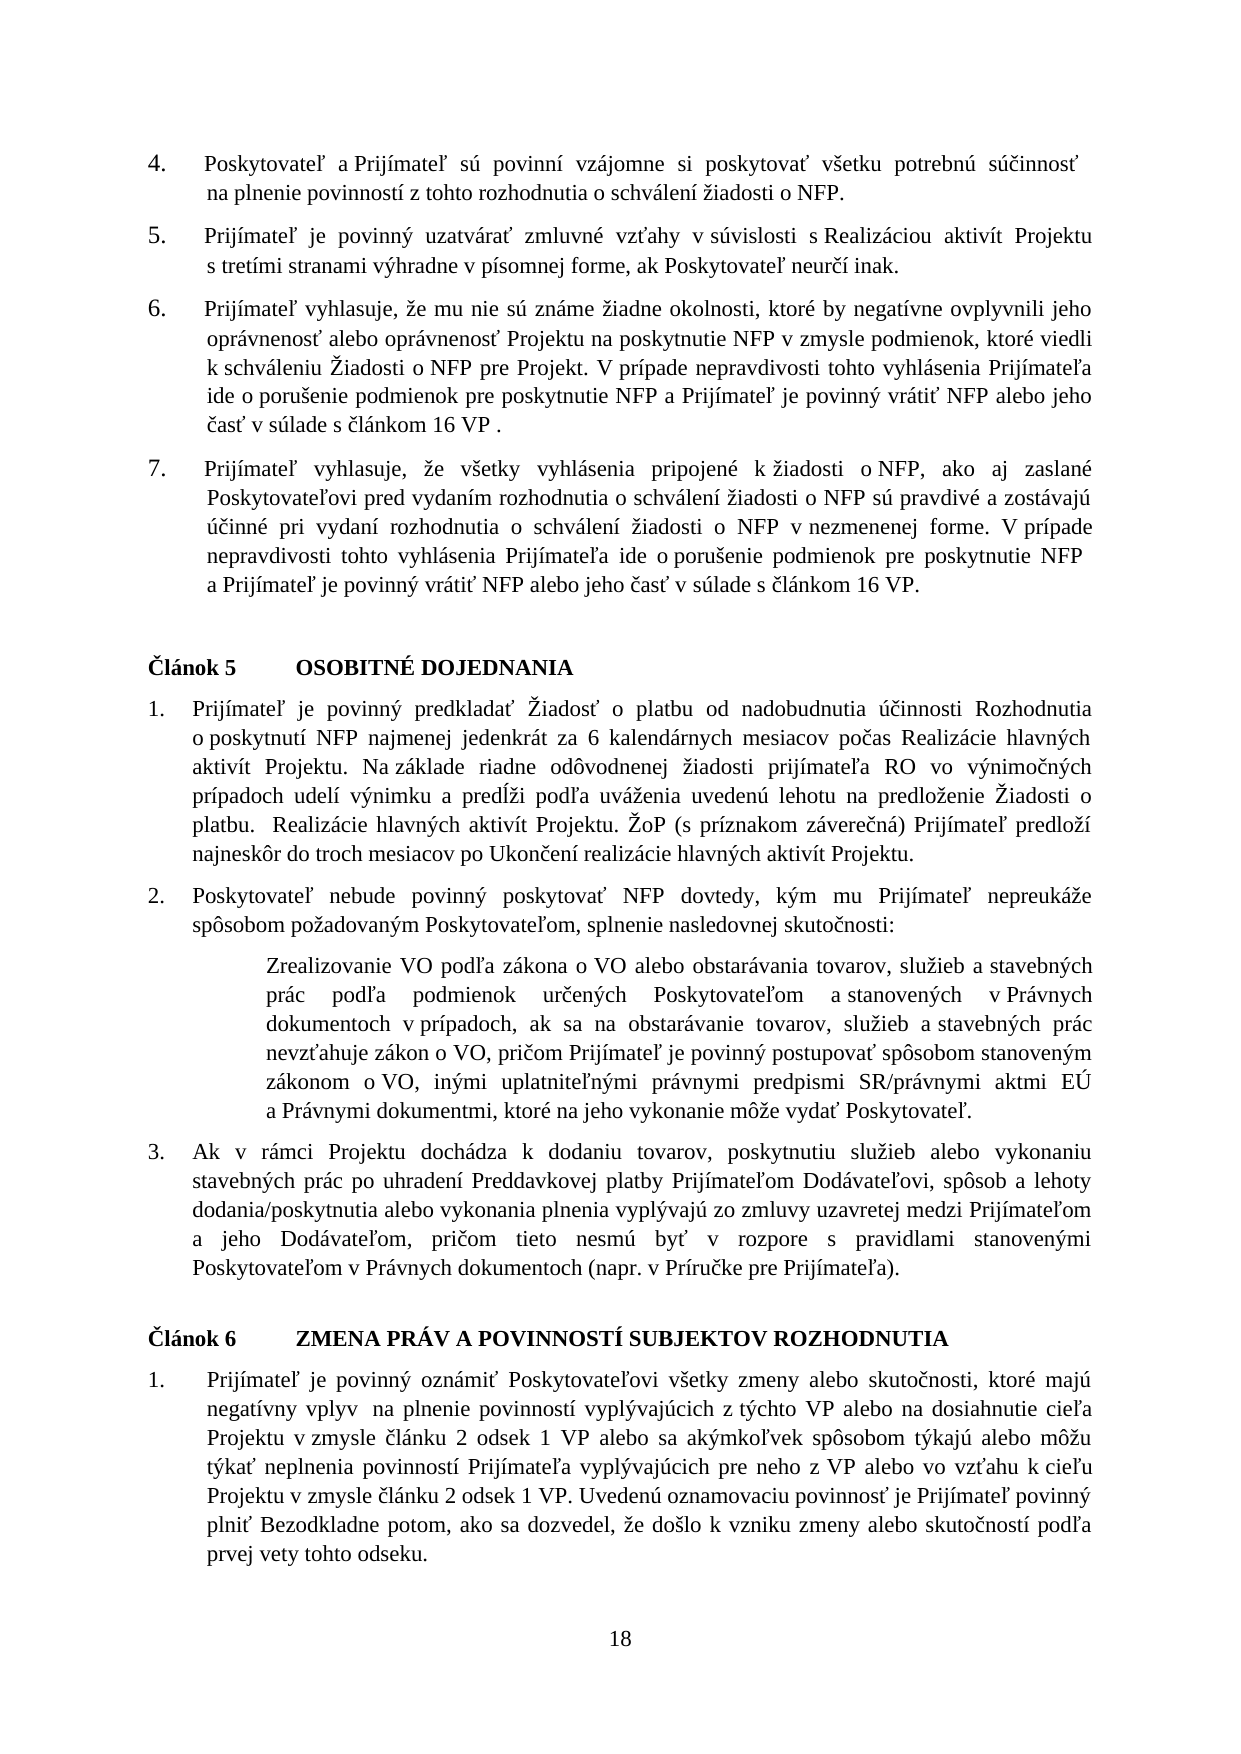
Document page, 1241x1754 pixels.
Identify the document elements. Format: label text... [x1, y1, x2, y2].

list Prijímateľ vyhlasuje, že mu nie sú známe žiadne okolnosti, ktoré by negatívne ovplyvnili jeho oprávnenosť alebo oprávnenosť Projektu na poskytnutie NFP v zmysle podmienok, ktoré viedli k schváleniu Žiadosti o NFP pre Projekt. V prípade nepravdivosti tohto vyhlásenia Prijímateľa ide o porušenie podmienok pre poskytnutie NFP a Prijímateľ je povinný vrátiť NFP alebo jeho časť v súlade s článkom 16 VP . [148, 293, 1093, 438]
list Ak v rámci Projektu dochádza k dodaniu tovarov, poskytnutiu služieb alebo vykonaniu stavebných prác po uhradení Preddavkovej platby Prijímateľom Dodávateľovi, spôsob a lehoty dodania/poskytnutia alebo vykonania plnenia vyplývajú zo zmluvy uzavretej medzi Prijímateľom a jeho Dodávateľom, pričom tieto nesmú byť v rozpore s pravidlami stanovenými Poskytovateľom v Právnych dokumentoch (napr. v Príručke pre Prijímateľa). [148, 1138, 1093, 1281]
subtitle Článok 6 ZMENA PRÁV A POVINNOSTÍ SUBJEKTOV ROZHODNUTIA [148, 1325, 1093, 1351]
text Zrealizovanie VO podľa zákona o VO alebo obstarávania tovarov, služieb a stavebných prác podľa podmienok určených Poskytovateľom a stanovených v Právnych dokumentoch v prípadoch, ak sa na obstarávanie tovarov, služieb a stavebných prác nevzťahuje zákon o VO, pričom Prijímateľ je povinný postupovať spôsobom stanoveným zákonom o VO, inými uplatniteľnými právnymi predpismi SR/právnymi aktmi EÚ a Právnymi dokumentmi, ktoré na jeho vykonanie môže vydať Poskytovateľ. [266, 952, 1093, 1123]
list Prijímateľ je povinný uzatvárať zmluvné vzťahy v súvislosti s Realizáciou aktivít Projektu s tretími stranami výhradne v písomnej forme, ak Poskytovateľ neurčí inak. [148, 220, 1093, 278]
list Poskytovateľ a Prijímateľ sú povinní vzájomne si poskytovať všetku potrebnú súčinnosť na plnenie povinností z tohto rozhodnutia o schválení žiadosti o NFP. [148, 148, 1093, 205]
text 2. Poskytovateľ nebude povinný poskytovať NFP dovtedy, kým mu Prijímateľ nepreukáže spôsobom požadovaným Poskytovateľom, splnenie nasledovnej skutočnosti: [148, 882, 1093, 937]
subtitle Článok 5 OSOBITNÉ DOJEDNANIA [148, 654, 1093, 680]
text 1. Prijímateľ je povinný predkladať Žiadosť o platbu od nadobudnutia účinnosti Rozhodnutia o poskytnutí NFP najmenej jedenkrát za 6 kalendárnych mesiacov počas Realizácie hlavných aktivít Projektu. Na základe riadne odôvodnenej žiadosti prijímateľa RO vo výnimočných prípadoch udelí výnimku a predĺži podľa uváženia uvedenú lehotu na predloženie Žiadosti o platbu. Realizácie hlavných aktivít Projektu. ŽoP (s príznakom záverečná) Prijímateľ predloží najneskôr do troch mesiacov po Ukončení realizácie hlavných aktivít Projektu. [148, 696, 1093, 867]
list Prijímateľ vyhlasuje, že všetky vyhlásenia pripojené k žiadosti o NFP, ako aj zaslané Poskytovateľovi pred vydaním rozhodnutia o schválení žiadosti o NFP sú pravdivé a zostávajú účinné pri vydaní rozhodnutia o schválení žiadosti o NFP v nezmenenej forme. V prípade nepravdivosti tohto vyhlásenia Prijímateľa ide o porušenie podmienok pre poskytnutie NFP a Prijímateľ je povinný vrátiť NFP alebo jeho časť v súlade s článkom 16 VP. [148, 453, 1093, 597]
list Prijímateľ je povinný oznámiť Poskytovateľovi všetky zmeny alebo skutočnosti, ktoré majú negatívny vplyv na plnenie povinností vyplývajúcich z týchto VP alebo na dosiahnutie cieľa Projektu v zmysle článku 2 odsek 1 VP alebo sa akýmkoľvek spôsobom týkajú alebo môžu týkať neplnenia povinností Prijímateľa vyplývajúcich pre neho z VP alebo vo vzťahu k cieľu Projektu v zmysle článku 2 odsek 1 VP. Uvedenú oznamovaciu povinnosť je Prijímateľ povinný plniť Bezodkladne potom, ako sa dozvedel, že došlo k vzniku zmeny alebo skutočností podľa prvej vety tohto odseku. [148, 1366, 1093, 1566]
